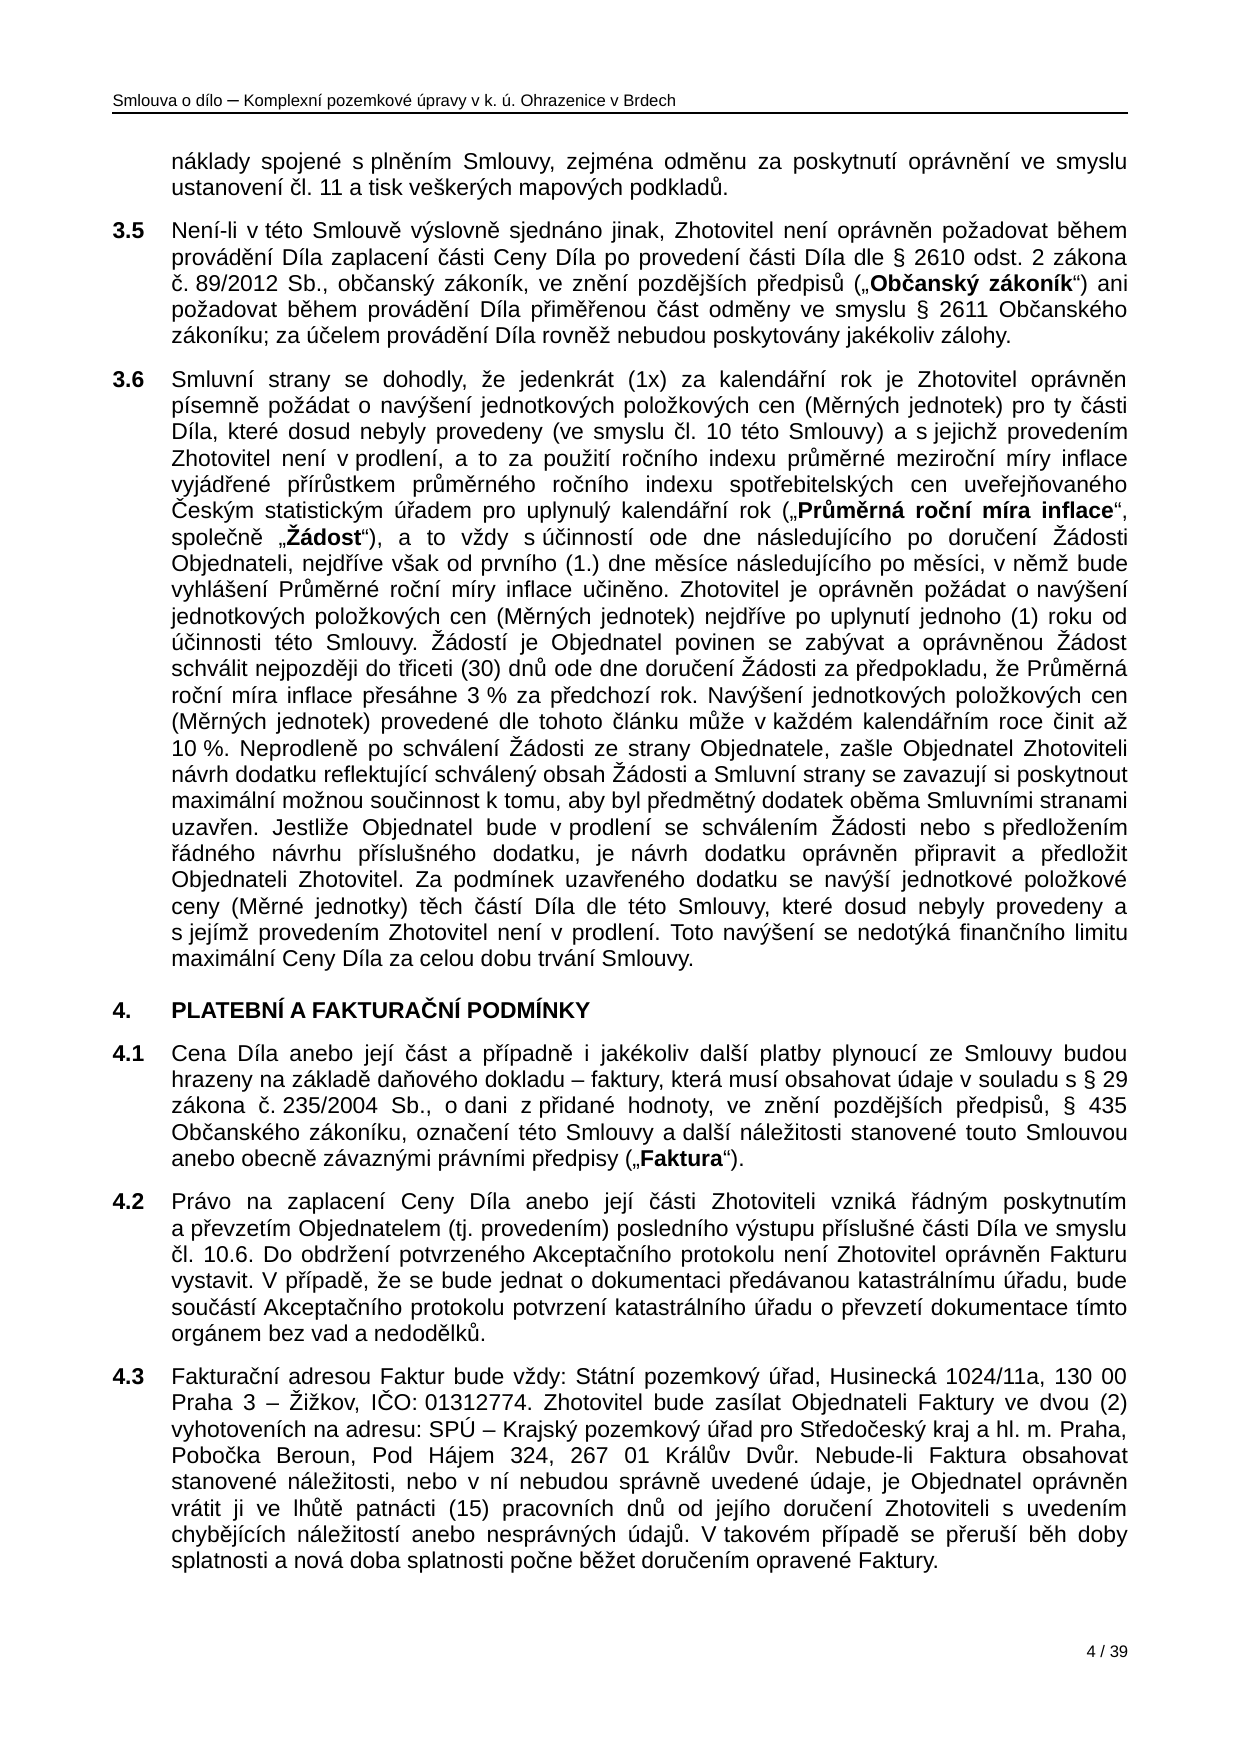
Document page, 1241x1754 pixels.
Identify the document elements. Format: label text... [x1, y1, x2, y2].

text Právo na zaplacení Ceny Díla anebo její části Zhotoviteli vzniká řádným poskytnutím a převzetím Objednatelem (tj. provedením) posledního výstupu příslušné části Díla ve smyslu čl. 10.6. Do obdržení potvrzeného Akceptačního protokolu není Zhotovitel oprávněn Fakturu vystavit. V případě, že se bude jednat o dokumentaci předávanou katastrálnímu úřadu, bude součástí Akceptačního protokolu potvrzení katastrálního úřadu o převzetí dokumentace tímto orgánem bez vad a nedodělků. [112, 1188, 1128, 1346]
text Platební a fakturační podmínky [112, 997, 1128, 1023]
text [112, 148, 1128, 200]
text Cena Díla anebo její část a případně i jakékoliv další platby plynoucí ze Smlouvy budou hrazeny na základě daňového dokladu – faktury, která musí obsahovat údaje v souladu s § 29 zákona č. 235/2004 Sb., o dani z přidané hodnoty, ve znění pozdějších předpisů, § 435 Občanského zákoníku, označení této Smlouvy a další náležitosti stanovené touto Smlouvou anebo obecně závaznými právními předpisy („Faktura“). [112, 1040, 1128, 1171]
text Smluvní strany se dohodly, že jedenkrát (1x) za kalendářní rok je Zhotovitel oprávněn písemně požádat o navýšení jednotkových položkových cen (Měrných jednotek) pro ty části Díla, které dosud nebyly provedeny (ve smyslu čl. 10 této Smlouvy) a s jejichž provedením Zhotovitel není v prodlení, a to za použití ročního indexu průměrné meziroční míry inflace vyjádřené přírůstkem průměrného ročního indexu spotřebitelských cen uveřejňovaného Českým statistickým úřadem pro uplynulý kalendářní rok („Průměrná roční míra inflace“, společně „Žádost“), a to vždy s účinností ode dne následujícího po doručení Žádosti Objednateli, nejdříve však od prvního (1.) dne měsíce následujícího po měsíci, v němž bude vyhlášení Průměrné roční míry inflace učiněno. Zhotovitel je oprávněn požádat o navýšení jednotkových položkových cen (Měrných jednotek) nejdříve po uplynutí jednoho (1) roku od účinnosti této Smlouvy. Žádostí je Objednatel povinen se zabývat a oprávněnou Žádost schválit nejpozději do třiceti (30) dnů ode dne doručení Žádosti za předpokladu, že Průměrná roční míra inflace přesáhne 3 % za předchozí rok. Navýšení jednotkových položkových cen (Měrných jednotek) provedené dle tohoto článku může v každém kalendářním roce činit až 10 %. Neprodleně po schválení Žádosti ze strany Objednatele, zašle Objednatel Zhotoviteli návrh dodatku reflektující schválený obsah Žádosti a Smluvní strany se zavazují si poskytnout maximální možnou součinnost k tomu, aby byl předmětný dodatek oběma Smluvními stranami uzavřen. Jestliže Objednatel bude v prodlení se schválením Žádosti nebo s předložením řádného návrhu příslušného dodatku, je návrh dodatku oprávněn připravit a předložit Objednateli Zhotovitel. Za podmínek uzavřeného dodatku se navýší jednotkové položkové ceny (Měrné jednotky) těch částí Díla dle této Smlouvy, které dosud nebyly provedeny a s jejímž provedením Zhotovitel není v prodlení. Toto navýšení se nedotýká finančního limitu maximální Ceny Díla za celou dobu trvání Smlouvy. [112, 366, 1128, 972]
text Fakturační adresou Faktur bude vždy: Státní pozemkový úřad, Husinecká 1024/11a, 130 00 Praha 3 – Žižkov, IČO: 01312774. Zhotovitel bude zasílat Objednateli Faktury ve dvou (2) vyhotoveních na adresu: SPÚ – Krajský pozemkový úřad pro Středočeský kraj a hl. m. Praha, Pobočka Beroun, Pod Hájem 324, 267 01 Králův Dvůr. Nebude-li Faktura obsahovat stanovené náležitosti, nebo v ní nebudou správně uvedené údaje, je Objednatel oprávněn vrátit ji ve lhůtě patnácti (15) pracovních dnů od jejího doručení Zhotoviteli s uvedením chybějících náležitostí anebo nesprávných údajů. V takovém případě se přeruší běh doby splatnosti a nová doba splatnosti počne běžet doručením opravené Faktury. [112, 1363, 1128, 1574]
text Není-li v této Smlouvě výslovně sjednáno jinak, Zhotovitel není oprávněn požadovat během provádění Díla zaplacení části Ceny Díla po provedení části Díla dle § 2610 odst. 2 zákona č. 89/2012 Sb., občanský zákoník, ve znění pozdějších předpisů („Občanský zákoník“) ani požadovat během provádění Díla přiměřenou část odměny ve smyslu § 2611 Občanského zákoníku; za účelem provádění Díla rovněž nebudou poskytovány jakékoliv zálohy. [112, 217, 1128, 349]
